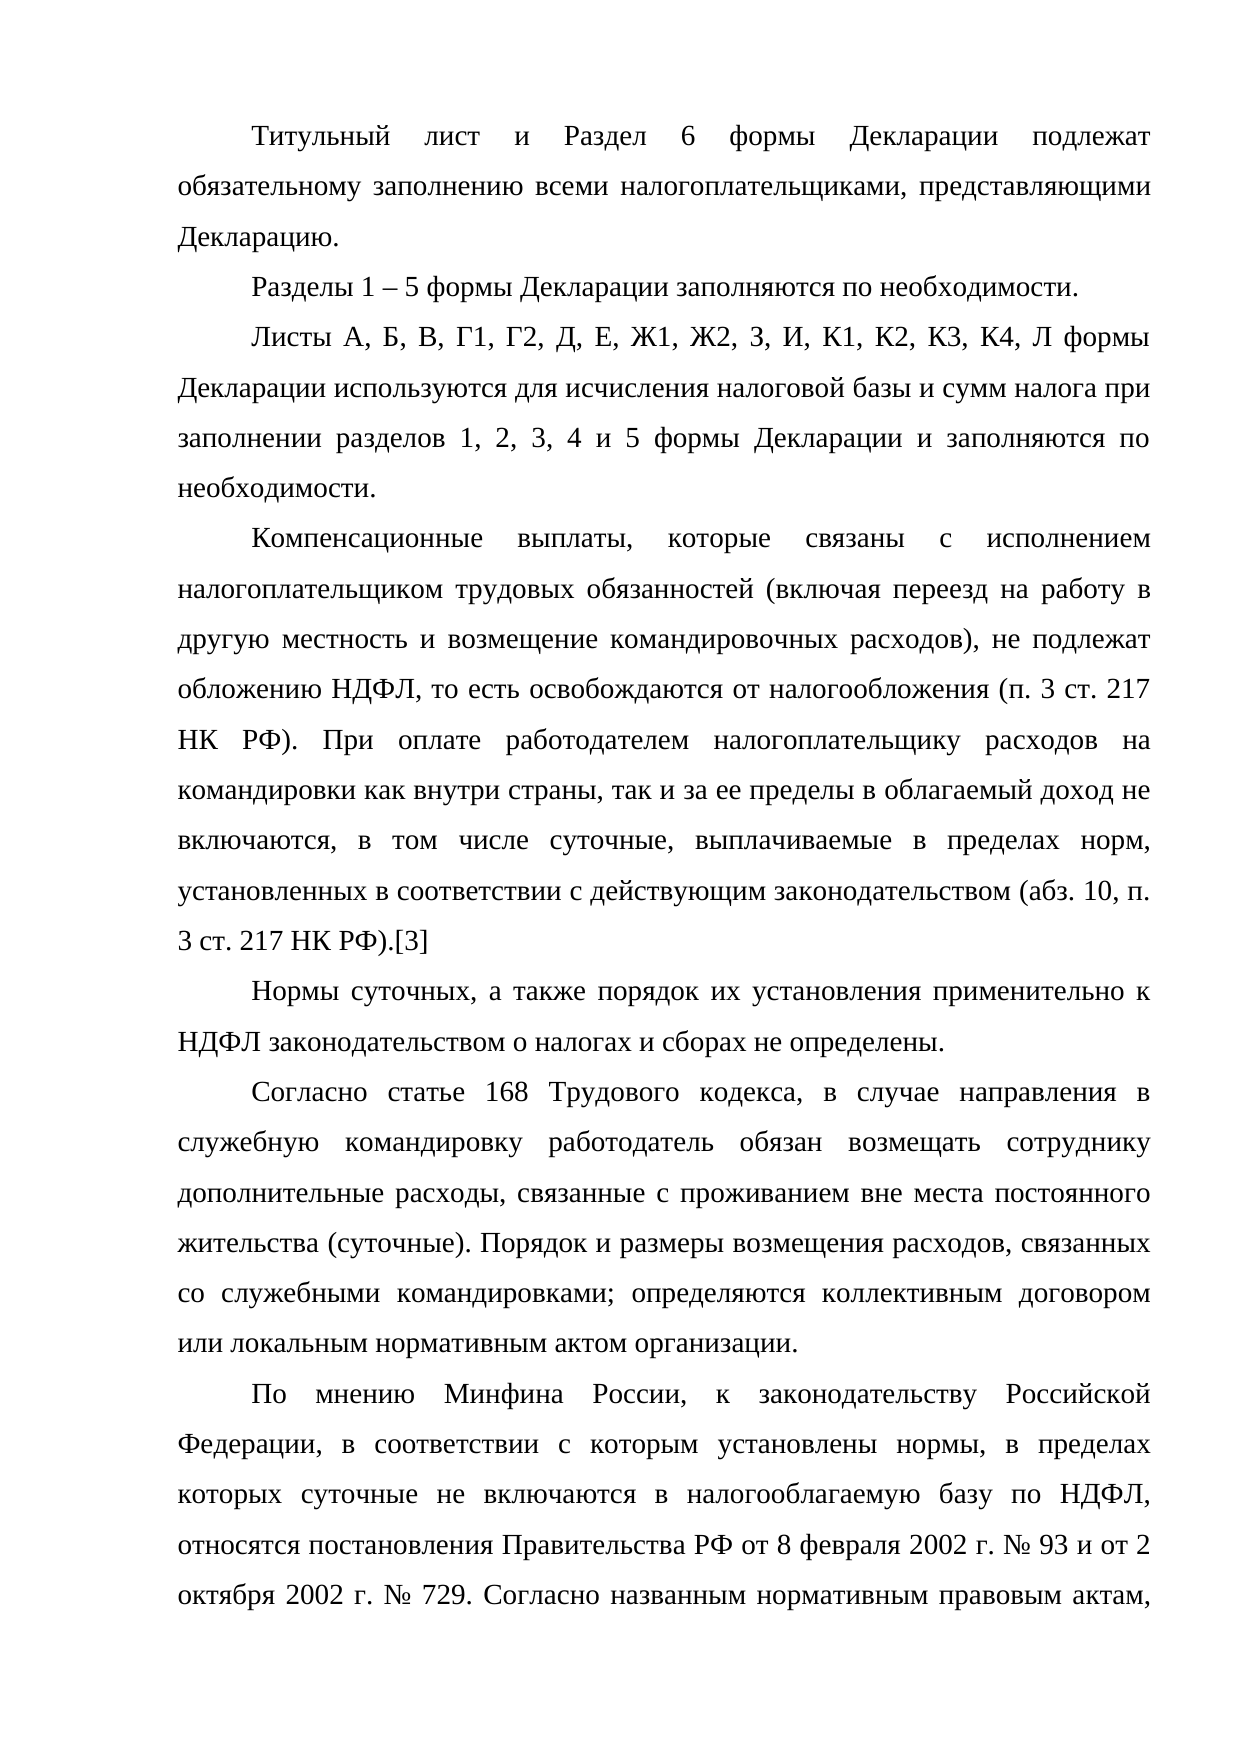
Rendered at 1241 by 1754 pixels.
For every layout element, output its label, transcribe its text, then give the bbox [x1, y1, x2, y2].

text Компенсационные выплаты, которые связаны с исполнением налогоплательщиком трудовых обязанностей (включая переезд на работу в другую местность и возмещение командировочных расходов), не подлежат обложению НДФЛ, то есть освобождаются от налогообложения (п. 3 ст. 217 НК РФ). При оплате работодателем налогоплательщику расходов на командировки как внутри страны, так и за ее пределы в облагаемый доход не включаются, в том числе суточные, выплачиваемые в пределах норм, установленных в соответствии с действующим законодательством (абз. 10, п. 3 ст. 217 НК РФ).[3] [177, 521, 1152, 957]
text Листы А, Б, В, Г1, Г2, Д, Е, Ж1, Ж2, З, И, К1, К2, К3, К4, Л формы Декларации используются для исчисления налоговой базы и сумм налога при заполнении разделов 1, 2, 3, 4 и 5 формы Декларации и заполняются по необходимости. [177, 319, 1152, 504]
text Разделы 1 – 5 формы Декларации заполняются по необходимости. [177, 269, 1152, 303]
text Согласно статье 168 Трудового кодекса, в случае направления в служебную командировку работодатель обязан возмещать сотруднику дополнительные расходы, связанные с проживанием вне места постоянного жительства (суточные). Порядок и размеры возмещения расходов, связанных со служебными командировками; определяются коллективным договором или локальным нормативным актом организации. [177, 1074, 1152, 1359]
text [177, 1376, 1152, 1611]
text Титульный лист и Раздел 6 формы Декларации подлежат обязательному заполнению всеми налогоплательщиками, представляющими Декларацию. [177, 118, 1152, 252]
text Нормы суточных, а также порядок их установления применительно к НДФЛ законодательством о налогах и сборах не определены. [177, 973, 1152, 1057]
